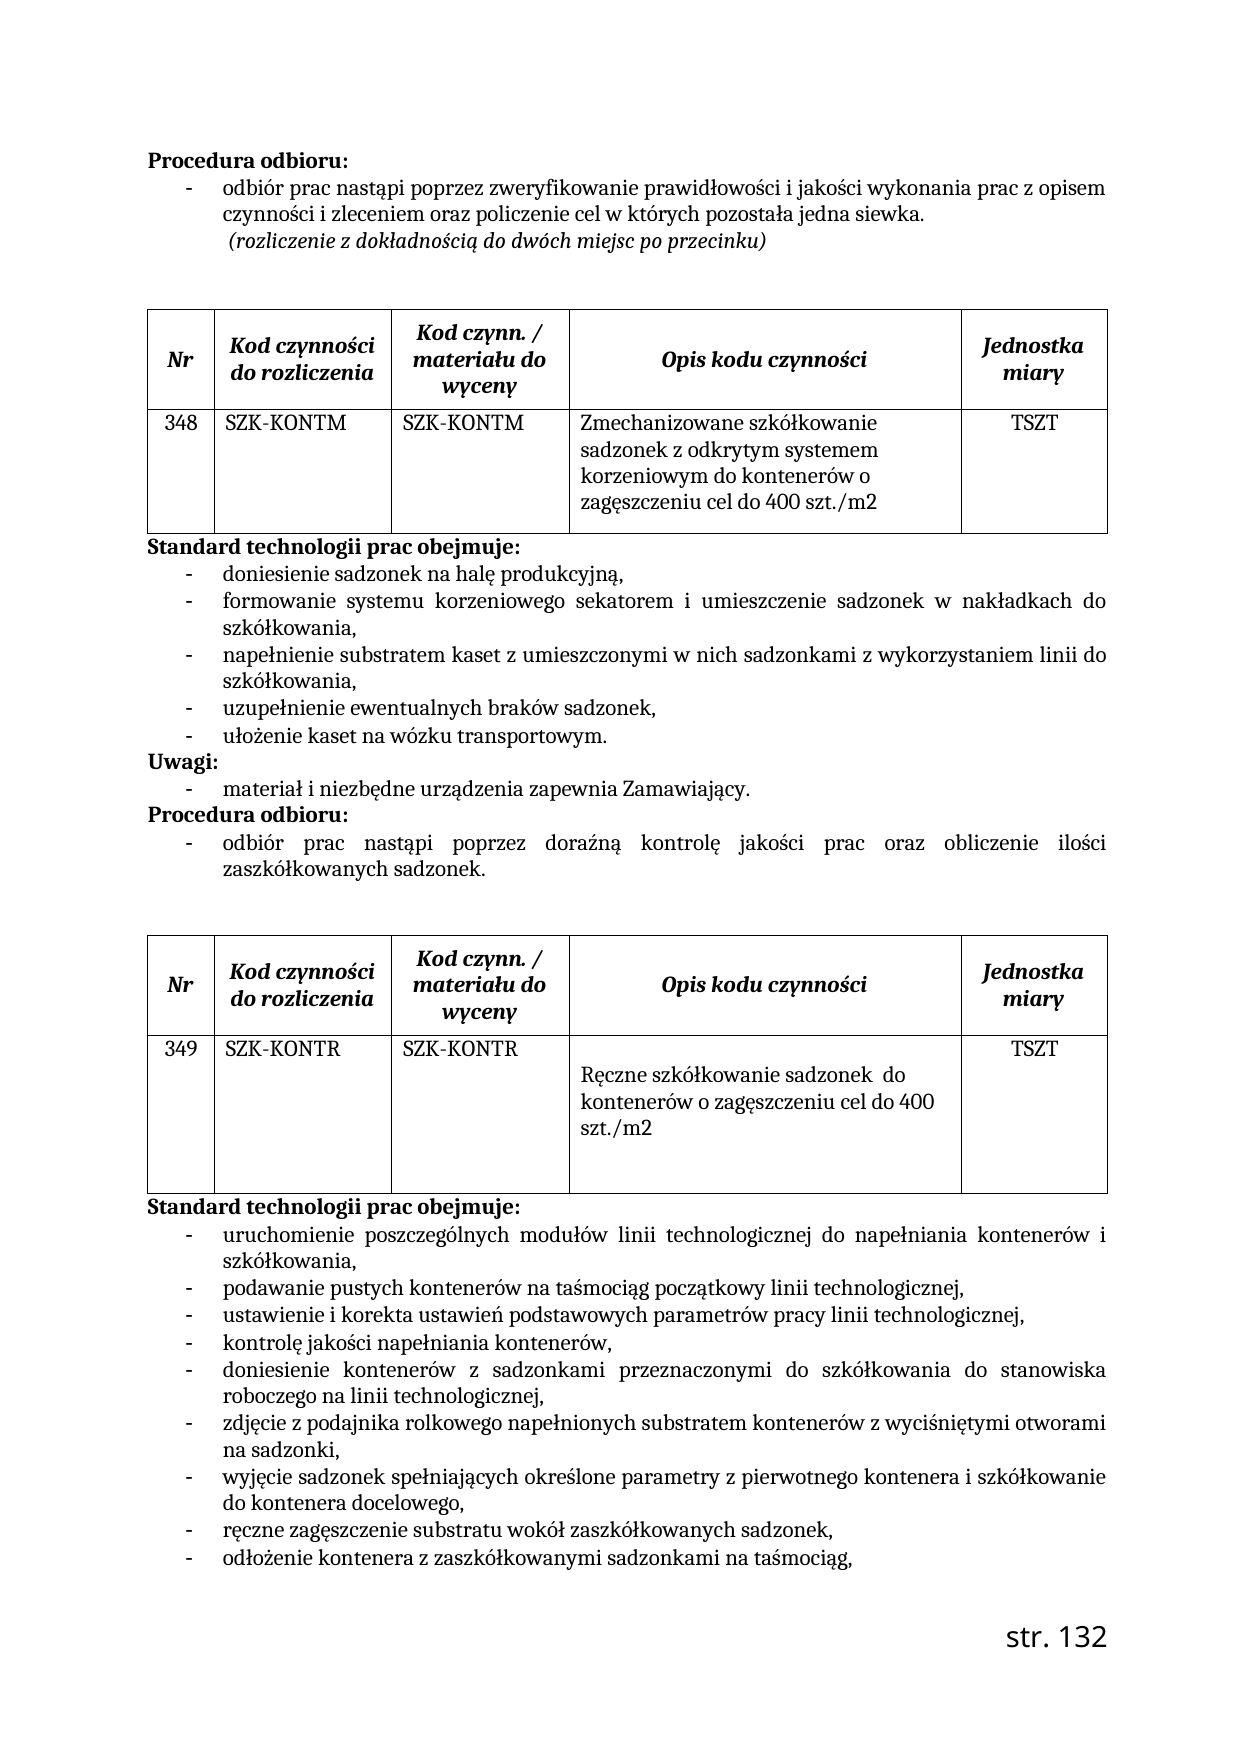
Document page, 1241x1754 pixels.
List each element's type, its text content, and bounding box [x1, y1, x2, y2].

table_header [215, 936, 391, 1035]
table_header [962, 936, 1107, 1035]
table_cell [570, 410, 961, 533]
text Procedura odbioru: [148, 802, 1107, 829]
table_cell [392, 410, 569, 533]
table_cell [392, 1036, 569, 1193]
list zdjęcie z podajnika rolkowego napełnionych substratem kontenerów z wyciśniętymi otworami na sadzonki, [185, 1409, 1107, 1463]
text Procedura odbioru: [148, 148, 1107, 174]
list wyjęcie sadzonek spełniających określone parametry z pierwotnego kontenera i szkółkowanie do kontenera docelowego, [185, 1463, 1107, 1516]
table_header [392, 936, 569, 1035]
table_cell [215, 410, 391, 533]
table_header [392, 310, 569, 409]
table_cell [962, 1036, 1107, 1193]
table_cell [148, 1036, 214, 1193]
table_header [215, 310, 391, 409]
list ustawienie i korekta ustawień podstawowych parametrów pracy linii technologicznej, [185, 1301, 1107, 1328]
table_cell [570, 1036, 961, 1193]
list doniesienie sadzonek na halę produkcyjną, [185, 560, 1107, 587]
list podawanie pustych kontenerów na taśmociąg początkowy linii technologicznej, [185, 1274, 1107, 1301]
text Standard technologii prac obejmuje: [148, 534, 1107, 560]
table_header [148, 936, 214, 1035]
list doniesienie kontenerów z sadzonkami przeznaczonymi do szkółkowania do stanowiska roboczego na linii technologicznej, [185, 1356, 1107, 1409]
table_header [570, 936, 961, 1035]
text Uwagi: [148, 749, 1107, 775]
text Standard technologii prac obejmuje: [148, 1194, 1107, 1221]
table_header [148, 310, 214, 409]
list uruchomienie poszczególnych modułów linii technologicznej do napełniania kontenerów i szkółkowania, [185, 1221, 1107, 1274]
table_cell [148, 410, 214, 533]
list ręczne zagęszczenie substratu wokół zaszkółkowanych sadzonek, [185, 1516, 1107, 1543]
list ułożenie kaset na wózku transportowym. [185, 722, 1107, 749]
list napełnienie substratem kaset z umieszczonymi w nich sadzonkami z wykorzystaniem linii do szkółkowania, [185, 641, 1107, 694]
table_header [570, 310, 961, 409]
list odłożenie kontenera z zaszkółkowanymi sadzonkami na taśmociąg, [185, 1543, 1107, 1571]
list materiał i niezbędne urządzenia zapewnia Zamawiający. [185, 775, 1107, 802]
list formowanie systemu korzeniowego sekatorem i umieszczenie sadzonek w nakładkach do szkółkowania, [185, 587, 1107, 641]
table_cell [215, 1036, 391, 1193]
text (rozliczenie z dokładnością do dwóch miejsc po przecinku) [153, 227, 1107, 254]
list odbiór prac nastąpi poprzez doraźną kontrolę jakości prac oraz obliczenie ilości zaszkółkowanych sadzonek. [185, 829, 1107, 882]
list kontrolę jakości napełniania kontenerów, [185, 1328, 1107, 1356]
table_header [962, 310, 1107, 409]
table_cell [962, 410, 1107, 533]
list odbiór prac nastąpi poprzez zweryfikowanie prawidłowości i jakości wykonania prac z opisem czynności i zleceniem oraz policzenie cel w których pozostała jedna siewka. [185, 174, 1107, 227]
list uzupełnienie ewentualnych braków sadzonek, [185, 694, 1107, 722]
